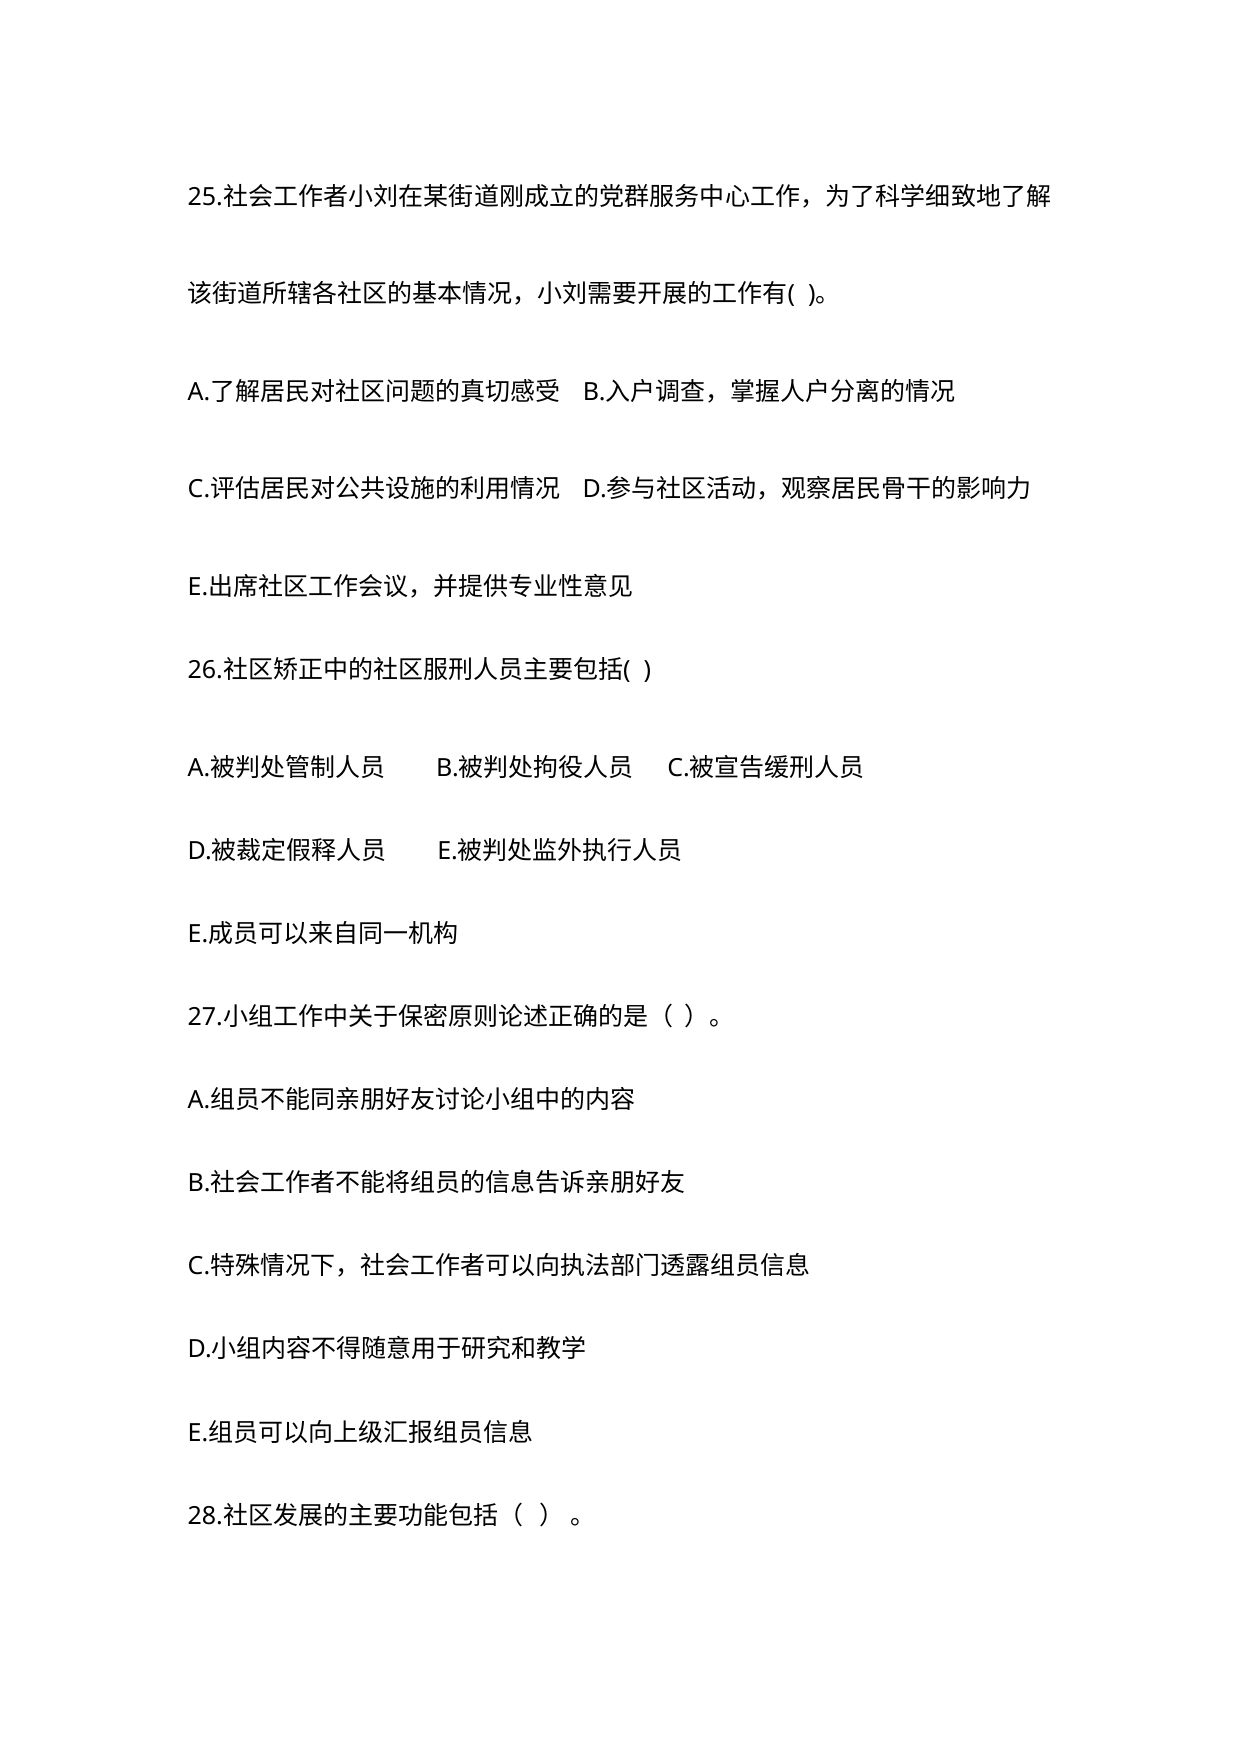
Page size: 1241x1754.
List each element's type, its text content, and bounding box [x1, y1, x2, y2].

list A.组员不能同亲朋好友讨论小组中的内容 [187, 1065, 1053, 1130]
list 25.社会工作者小刘在某街道刚成立的党群服务中心工作，为了科学细致地了解该街道所辖各社区的基本情况，小刘需要开展的工作有( )。 A.了解居民对社区问题的真切感受 B.入户调查，掌握人户分离的情况 C.评估居民对公共设施的利用情况 D.参与社区活动，观察居民骨干的影响力 E.出席社区工作会议，并提供专业性意见 [187, 162, 1053, 617]
list D.小组内容不得随意用于研究和教学 [187, 1314, 1053, 1379]
list 28.社区发展的主要功能包括（ ） 。 [187, 1481, 1053, 1546]
list D.被裁定假释人员 E.被判处监外执行人员 [187, 816, 1053, 881]
list 27.小组工作中关于保密原则论述正确的是（ ）。 [187, 982, 1053, 1047]
list B.社会工作者不能将组员的信息告诉亲朋好友 [187, 1148, 1053, 1213]
list 26.社区矫正中的社区服刑人员主要包括( ) A.被判处管制人员 B.被判处拘役人员 C.被宣告缓刑人员 [187, 635, 1053, 798]
list C.特殊情况下，社会工作者可以向执法部门透露组员信息 [187, 1231, 1053, 1296]
list E.组员可以向上级汇报组员信息 [187, 1398, 1053, 1463]
list E.成员可以来自同一机构 [187, 899, 1053, 964]
